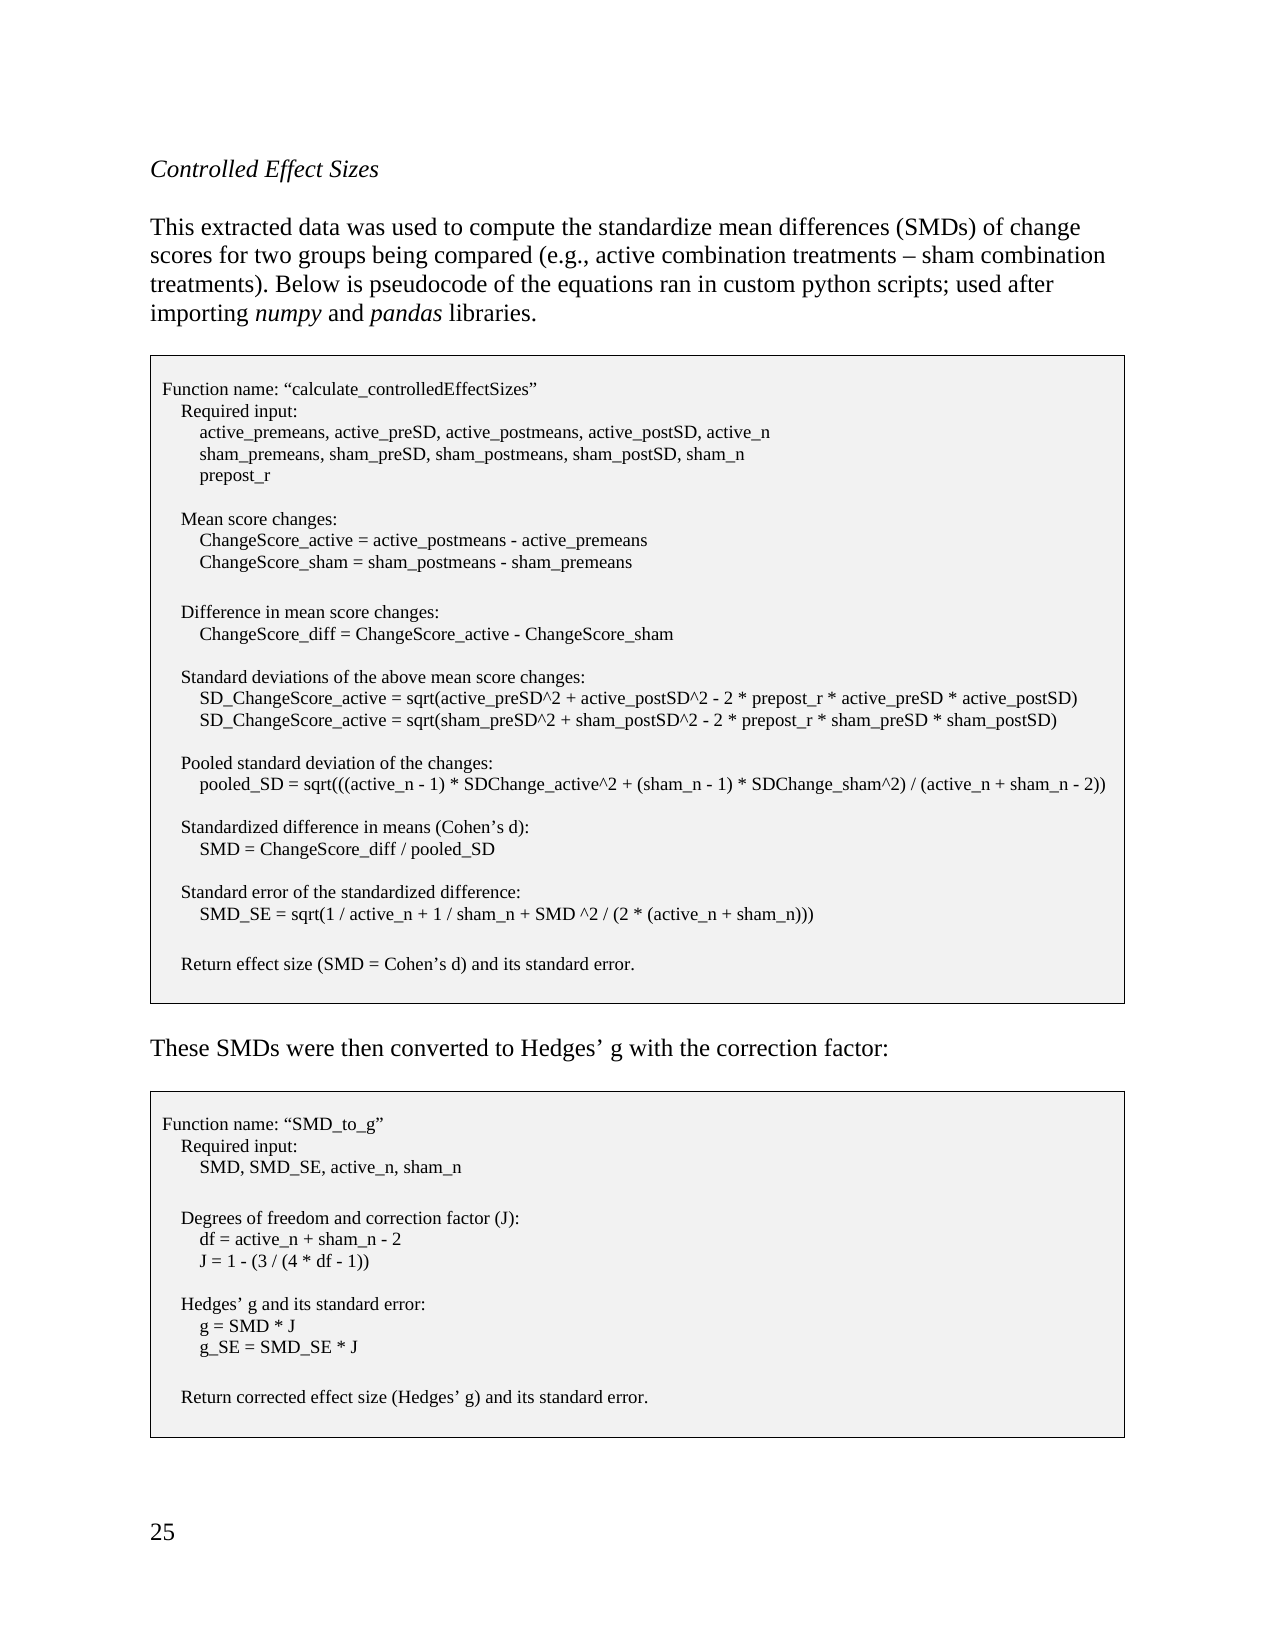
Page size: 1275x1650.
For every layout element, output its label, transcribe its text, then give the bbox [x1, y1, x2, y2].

text These SMDs were then converted to Hedges’ g with the correction factor: [150, 1033, 1125, 1062]
text This extracted data was used to compute the standardize mean differences (SMDs) of change scores for two groups being compared (e.g., active combination treatments – sham combination treatments). Below is pseudocode of the equations ran in custom python scripts; used after importing numpy and pandas libraries. [150, 212, 1125, 327]
subtitle Controlled Effect Sizes [150, 154, 1125, 183]
table_header Function name: “calculate_controlledEffectSizes” Required input: active_premeans, active_preSD, active_postmeans, active_postSD, active_n sham_premeans, sham_preSD, sham_postmeans, sham_postSD, sham_n prepost_r Mean score changes: ChangeScore_active = active_postmeans - active_premeans ChangeScore_sham = sham_postmeans - sham_premeans Difference in mean score changes: ChangeScore_diff = ChangeScore_active - ChangeScore_sham Standard deviations of the above mean score changes: SD_ChangeScore_active = sqrt(active_preSD^2 + active_postSD^2 - 2 * prepost_r * active_preSD * active_postSD) SD_ChangeScore_active = sqrt(sham_preSD^2 + sham_postSD^2 - 2 * prepost_r * sham_preSD * sham_postSD) Pooled standard deviation of the changes: pooled_SD = sqrt(((active_n - 1) * SDChange_active^2 + (sham_n - 1) * SDChange_sham^2) / (active_n + sham_n - 2)) Standardized difference in means (Cohen’s d): SMD = ChangeScore_diff / pooled_SD Standard error of the standardized difference: SMD_SE = sqrt(1 / active_n + 1 / sham_n + SMD ^2 / (2 * (active_n + sham_n))) Return effect size (SMD = Cohen’s d) and its standard error. [151, 356, 1124, 1003]
table_header Function name: “SMD_to_g” Required input: SMD, SMD_SE, active_n, sham_n Degrees of freedom and correction factor (J): df = active_n + sham_n - 2 J = 1 - (3 / (4 * df - 1)) Hedges’ g and its standard error: g = SMD * J g_SE = SMD_SE * J Return corrected effect size (Hedges’ g) and its standard error. [151, 1092, 1124, 1437]
